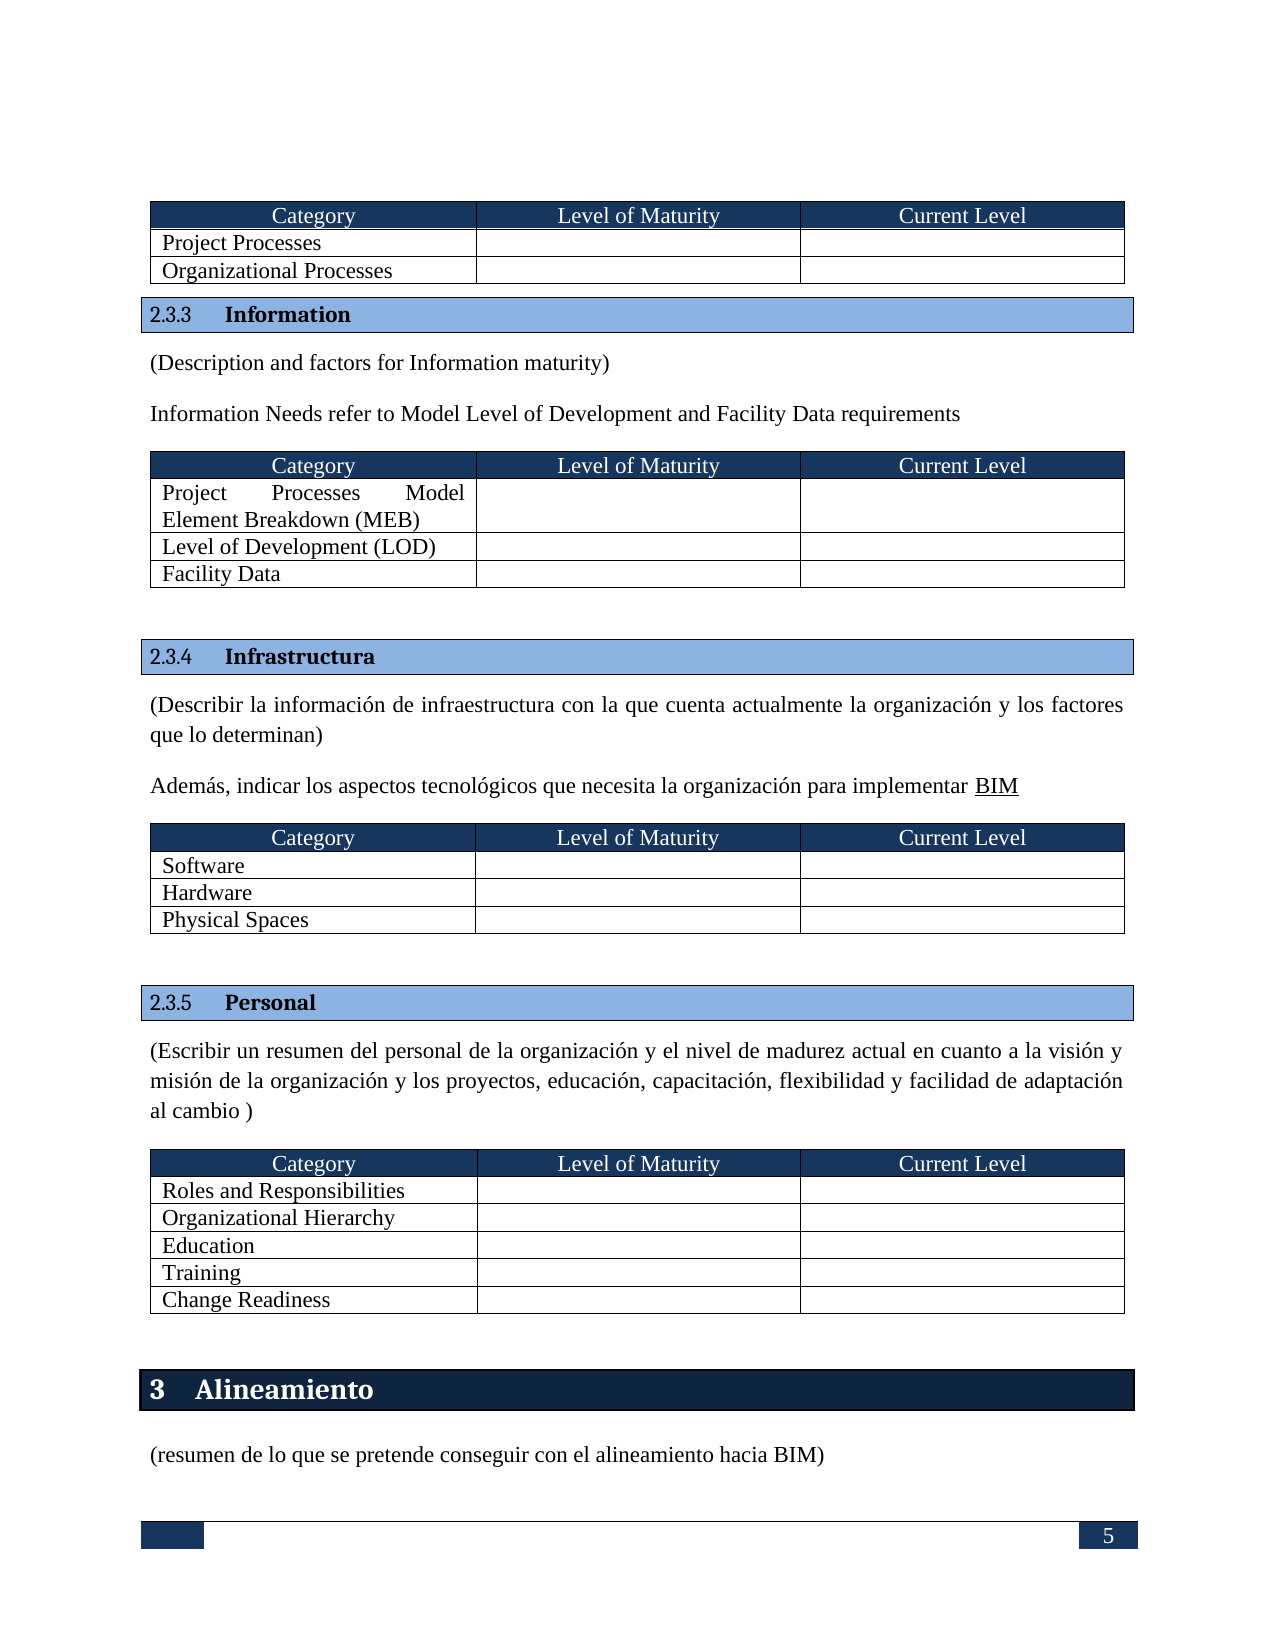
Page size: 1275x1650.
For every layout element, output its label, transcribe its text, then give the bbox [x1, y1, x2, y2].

table_cell Project Processes Model Element Breakdown (MEB) [151, 479, 476, 532]
table_header Category [151, 452, 476, 478]
table_cell Facility Data [151, 561, 476, 587]
table_cell [801, 1232, 1124, 1258]
table_cell Organizational Processes [151, 257, 476, 283]
table_cell [478, 1259, 800, 1286]
table_cell [477, 230, 800, 256]
text Además, indicar los aspectos tecnológicos que necesita la organización para implementar BIM [150, 772, 1125, 799]
table_header Category [151, 824, 475, 851]
table_cell [477, 257, 800, 283]
table_cell Physical Spaces [151, 907, 475, 933]
table_cell [478, 1232, 800, 1258]
table_cell [476, 852, 800, 878]
table_cell [476, 879, 800, 906]
table_header Level of Maturity [478, 1150, 800, 1176]
table_cell Education [151, 1232, 477, 1258]
table_cell [801, 479, 1124, 532]
table_cell Roles and Responsibilities [151, 1177, 477, 1203]
table_cell Software [151, 852, 475, 878]
table_cell Training [151, 1259, 477, 1286]
table_header Category [151, 1150, 477, 1176]
table_cell [801, 561, 1124, 587]
table_header Level of Maturity [476, 824, 800, 851]
table_cell Level of Development (LOD) [151, 533, 476, 559]
table_cell [477, 533, 800, 559]
subtitle Personal [142, 986, 1133, 1020]
subtitle Alineamiento [142, 1371, 1133, 1409]
table_cell [477, 479, 800, 532]
table_cell [477, 561, 800, 587]
table_cell [478, 1204, 800, 1231]
text (Description and factors for Information maturity) [150, 349, 1125, 375]
table_cell [801, 230, 1124, 256]
table_cell [801, 533, 1124, 559]
table_cell Project Processes [151, 230, 476, 256]
table_cell [801, 1259, 1124, 1286]
text (resumen de lo que se pretende conseguir con el alineamiento hacia BIM) [150, 1441, 1125, 1467]
text (Escribir un resumen del personal de la organización y el nivel de madurez actual en cuanto a la visión y misión de la organización y los proyectos, educación, capacitación, flexibilidad y facilidad de adaptación al cambio ) [150, 1037, 1125, 1124]
text (Describir la información de infraestructura con la que cuenta actualmente la organización y los factores que lo determinan) [150, 691, 1125, 748]
table_header Current Level [801, 824, 1124, 851]
table_cell [801, 879, 1124, 906]
table_cell [801, 257, 1124, 283]
table_cell Change Readiness [151, 1287, 477, 1313]
table_header Current Level [801, 202, 1124, 228]
table_cell [801, 907, 1124, 933]
table_cell [478, 1177, 800, 1203]
table_cell Organizational Hierarchy [151, 1204, 477, 1231]
table_header Current Level [801, 452, 1124, 478]
table_cell [801, 1177, 1124, 1203]
table_cell [801, 1287, 1124, 1313]
table_cell [476, 907, 800, 933]
table_cell [478, 1287, 800, 1313]
table_cell [801, 1204, 1124, 1231]
table_cell Hardware [151, 879, 475, 906]
table_cell [801, 852, 1124, 878]
subtitle Infrastructura [142, 640, 1133, 674]
table_header Level of Maturity [477, 452, 800, 478]
table_header Category [151, 202, 476, 228]
table_header Level of Maturity [477, 202, 800, 228]
table_header Current Level [801, 1150, 1124, 1176]
text Information Needs refer to Model Level of Development and Facility Data requirements [150, 400, 1125, 426]
subtitle Information [142, 298, 1133, 332]
